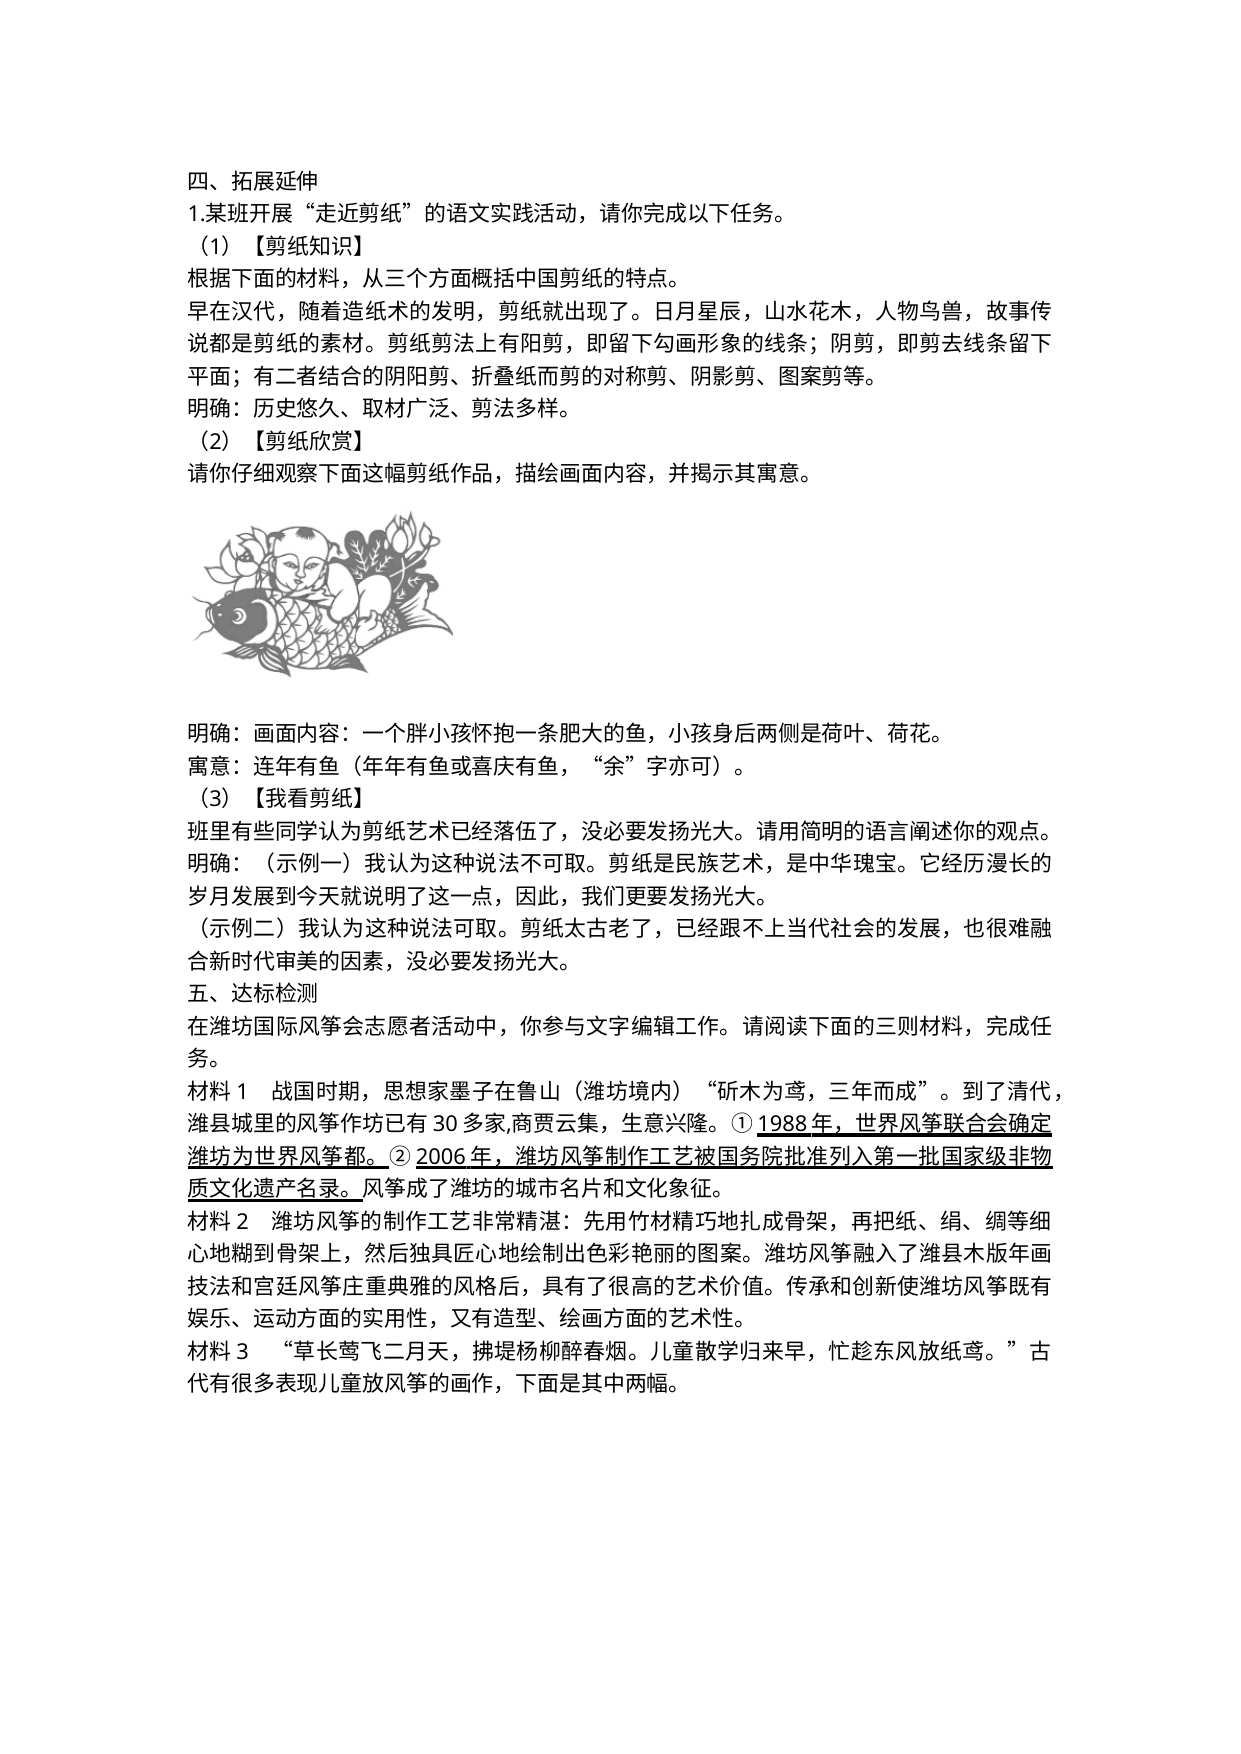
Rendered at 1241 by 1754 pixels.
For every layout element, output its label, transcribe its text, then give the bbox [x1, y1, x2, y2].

text 班里有些同学认为剪纸艺术已经落伍了，没必要发扬光大。请用简明的语言阐述你的观点。 [187, 813, 1053, 846]
text 明确：历史悠久、取材广泛、剪法多样。 [187, 391, 1053, 423]
text （示例二）我认为这种说法可取。剪纸太古老了，已经跟不上当代社会的发展，也很难融合新时代审美的因素，没必要发扬光大。 [187, 911, 1053, 976]
text 根据下面的材料，从三个方面概括中国剪纸的特点。 [187, 261, 1053, 293]
text 在潍坊国际风筝会志愿者活动中，你参与文字编辑工作。请阅读下面的三则材料，完成任务。 [187, 1008, 1053, 1073]
text （2）【剪纸欣赏】 [187, 423, 1053, 456]
text 1.某班开展“走近剪纸”的语文实践活动，请你完成以下任务。 [187, 196, 1053, 228]
text 材料1 战国时期，思想家墨子在鲁山（潍坊境内）“斫木为鸢，三年而成”。到了清代，潍县城里的风筝作坊已有30多家,商贾云集，生意兴隆。①1988年，世界风筝联合会确定潍坊为世界风筝都。②2006年，潍坊风筝制作工艺被国务院批准列入第一批国家级非物质文化遗产名录。风筝成了潍坊的城市名片和文化象征。 [187, 1073, 1053, 1203]
text 材料3 “草长莺飞二月天，拂堤杨柳醉春烟。儿童散学归来早，忙趁东风放纸鸢。”古代有很多表现儿童放风筝的画作，下面是其中两幅。 [187, 1333, 1053, 1398]
text 早在汉代，随着造纸术的发明，剪纸就出现了。日月星辰，山水花木，人物鸟兽，故事传说都是剪纸的素材。剪纸剪法上有阳剪，即留下勾画形象的线条；阴剪，即剪去线条留下平面；有二者结合的阴阳剪、折叠纸而剪的对称剪、阴影剪、图案剪等。 [187, 293, 1053, 391]
text （1）【剪纸知识】 [187, 228, 1053, 261]
text 材料2 潍坊风筝的制作工艺非常精湛：先用竹材精巧地扎成骨架，再把纸、绢、绸等细心地糊到骨架上，然后独具匠心地绘制出色彩艳丽的图案。潍坊风筝融入了潍县木版年画技法和宫廷风筝庄重典雅的风格后，具有了很高的艺术价值。传承和创新使潍坊风筝既有娱乐、运动方面的实用性，又有造型、绘画方面的艺术性。 [187, 1203, 1053, 1333]
text （3）【我看剪纸】 [187, 781, 1053, 813]
text 明确：画面内容：一个胖小孩怀抱一条肥大的鱼，小孩身后两侧是荷叶、荷花。 [187, 716, 1053, 748]
picture [187, 488, 454, 695]
text 寓意：连年有鱼（年年有鱼或喜庆有鱼，“余”字亦可）。 [187, 748, 1053, 781]
text 明确：（示例一）我认为这种说法不可取。剪纸是民族艺术，是中华瑰宝。它经历漫长的岁月发展到今天就说明了这一点，因此，我们更要发扬光大。 [187, 846, 1053, 911]
text 五、达标检测 [187, 976, 1053, 1008]
text 四、拓展延伸 [187, 163, 1053, 196]
text 请你仔细观察下面这幅剪纸作品，描绘画面内容，并揭示其寓意。 [187, 456, 1053, 488]
